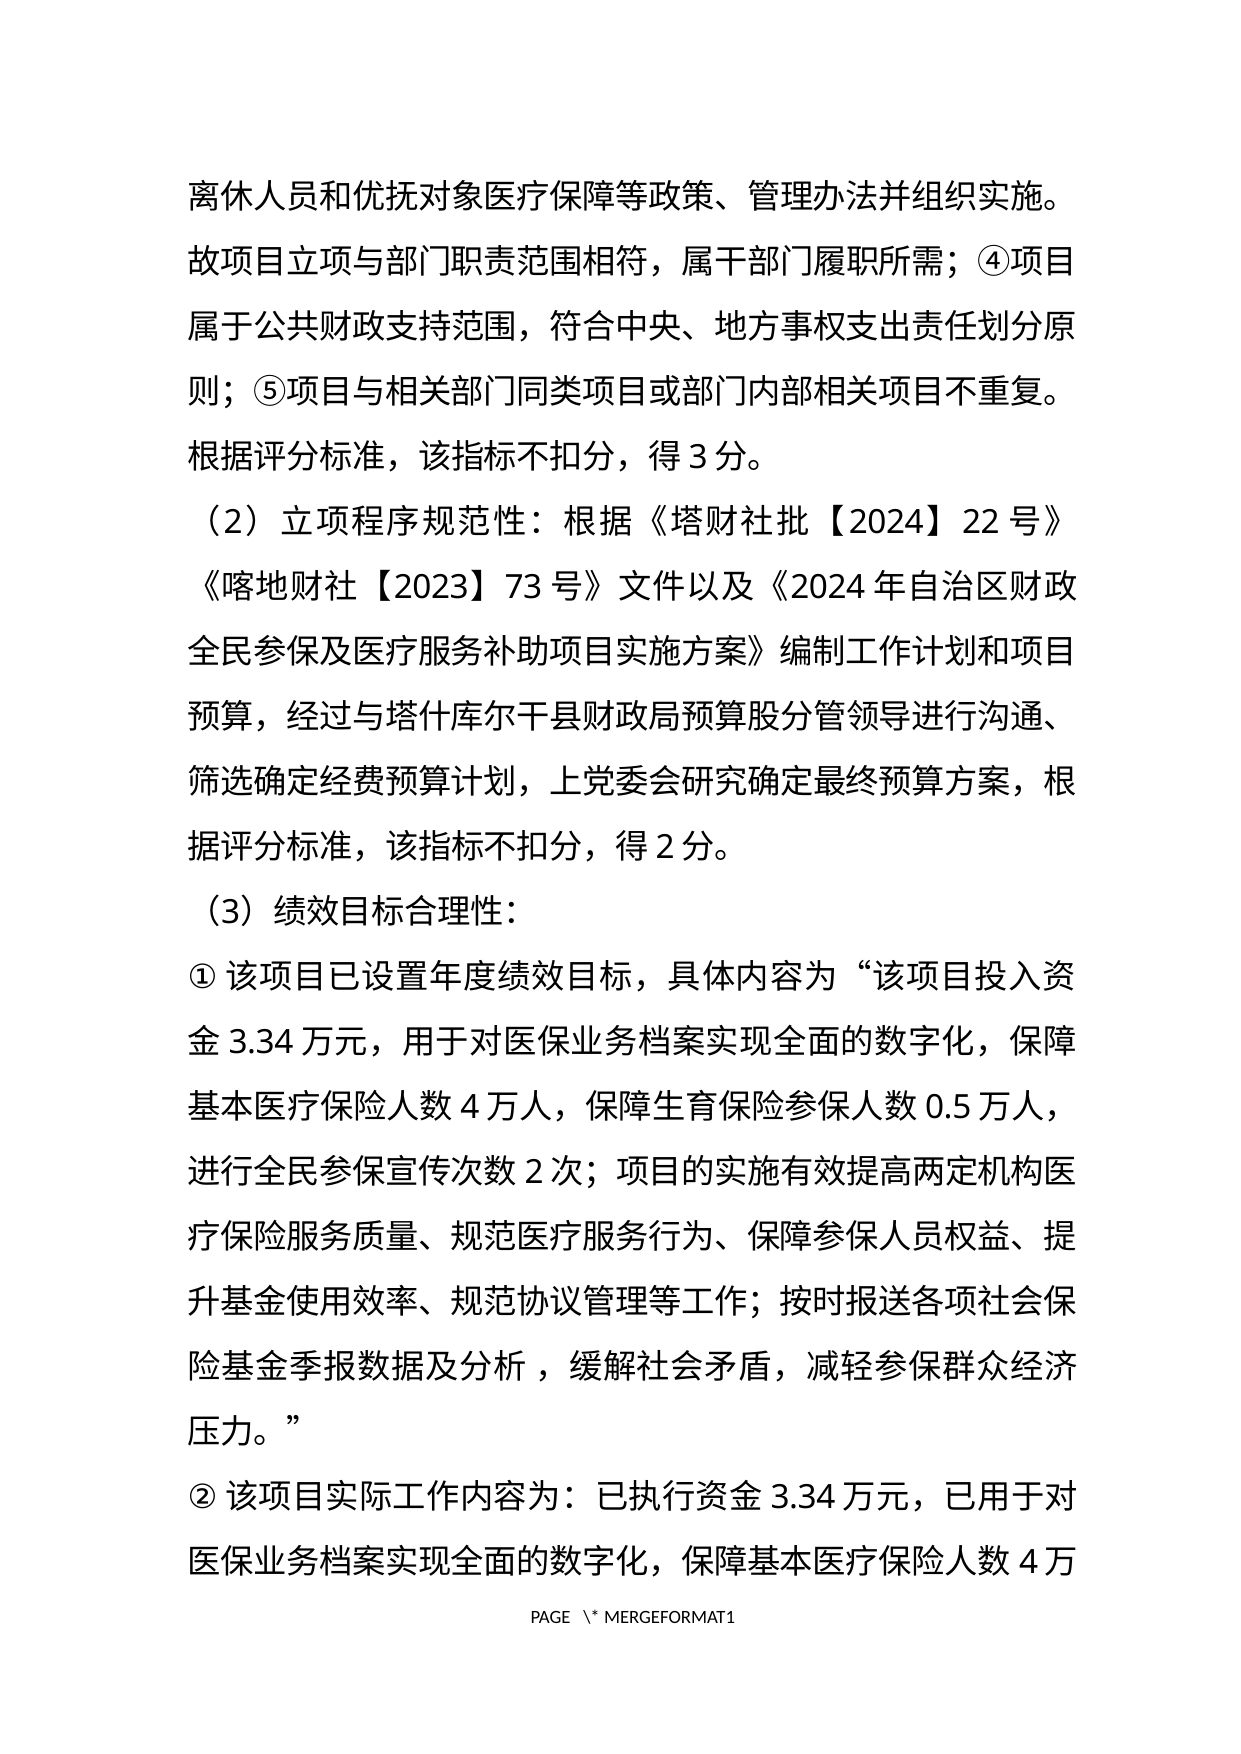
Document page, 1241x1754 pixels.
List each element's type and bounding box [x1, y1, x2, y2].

text [187, 162, 1078, 1592]
